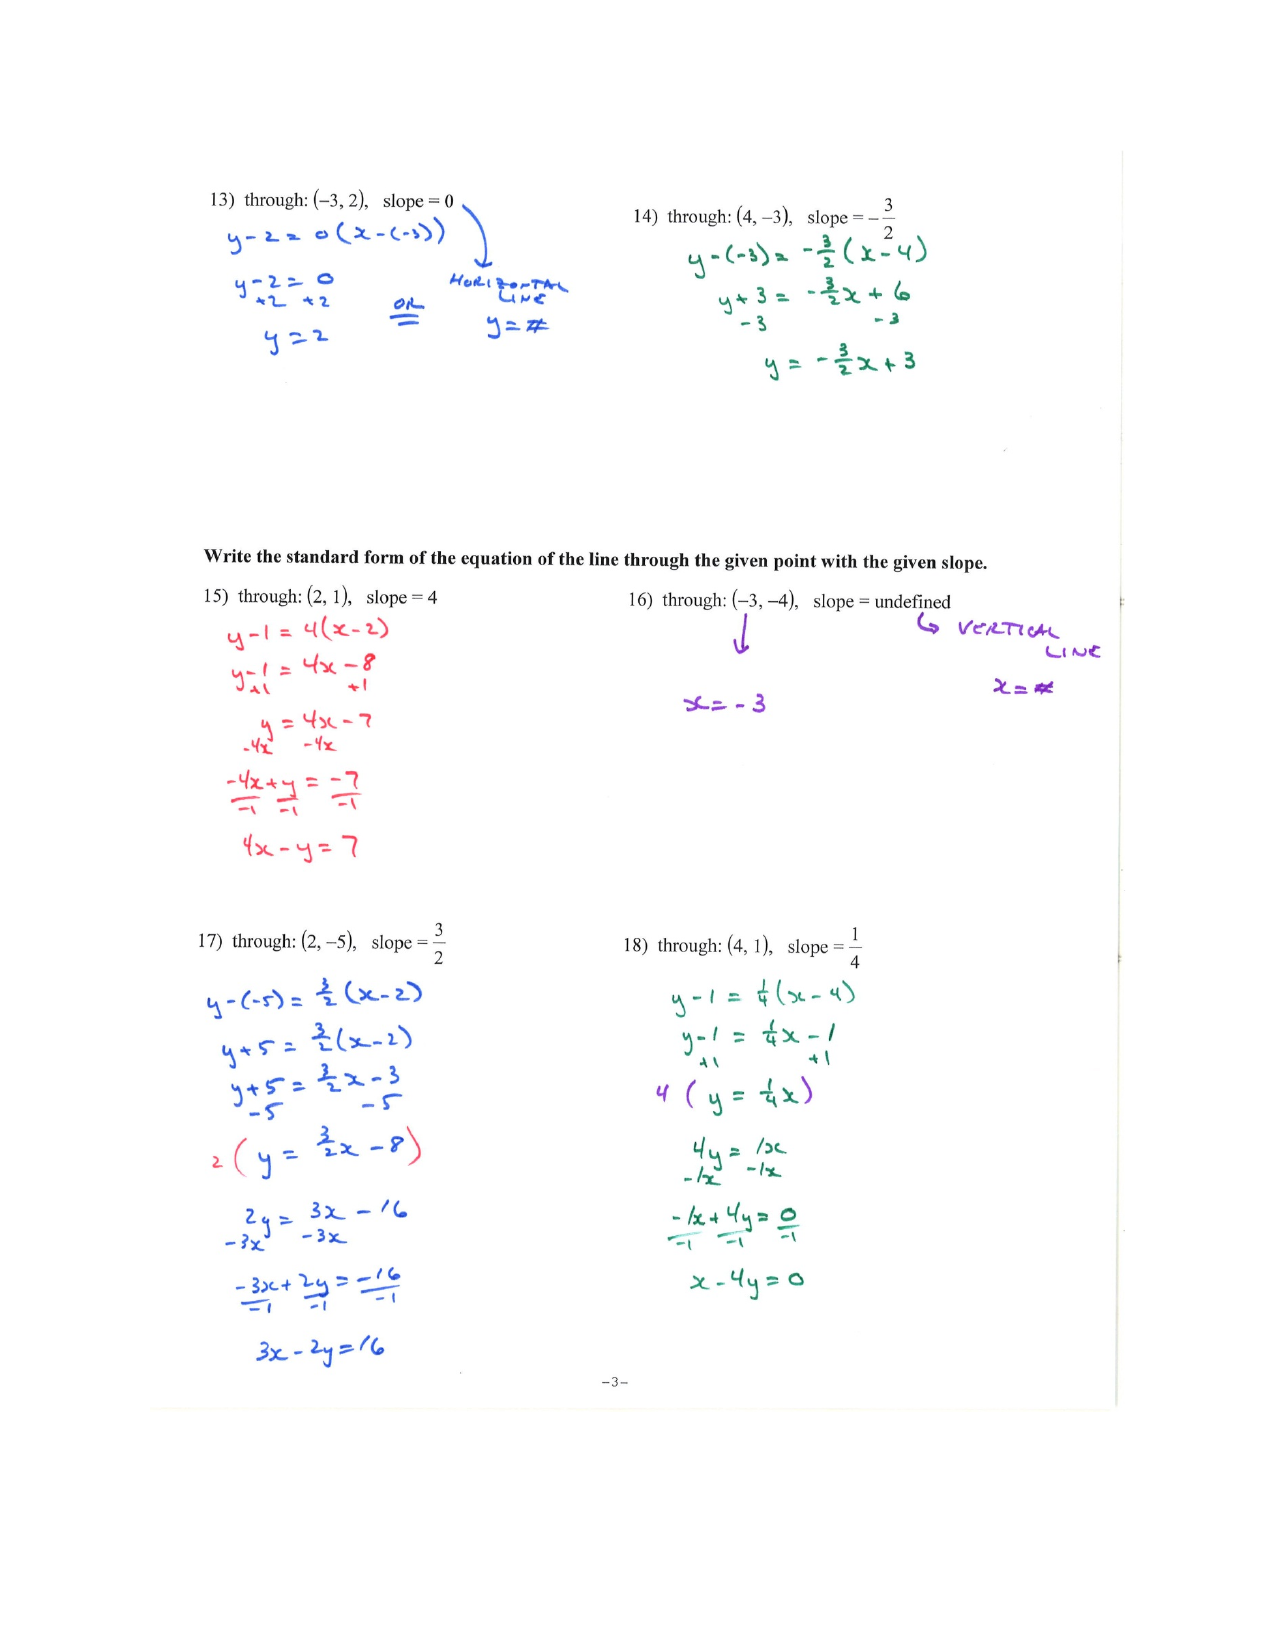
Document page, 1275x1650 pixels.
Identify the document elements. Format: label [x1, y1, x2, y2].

picture [150, 150, 1125, 1412]
